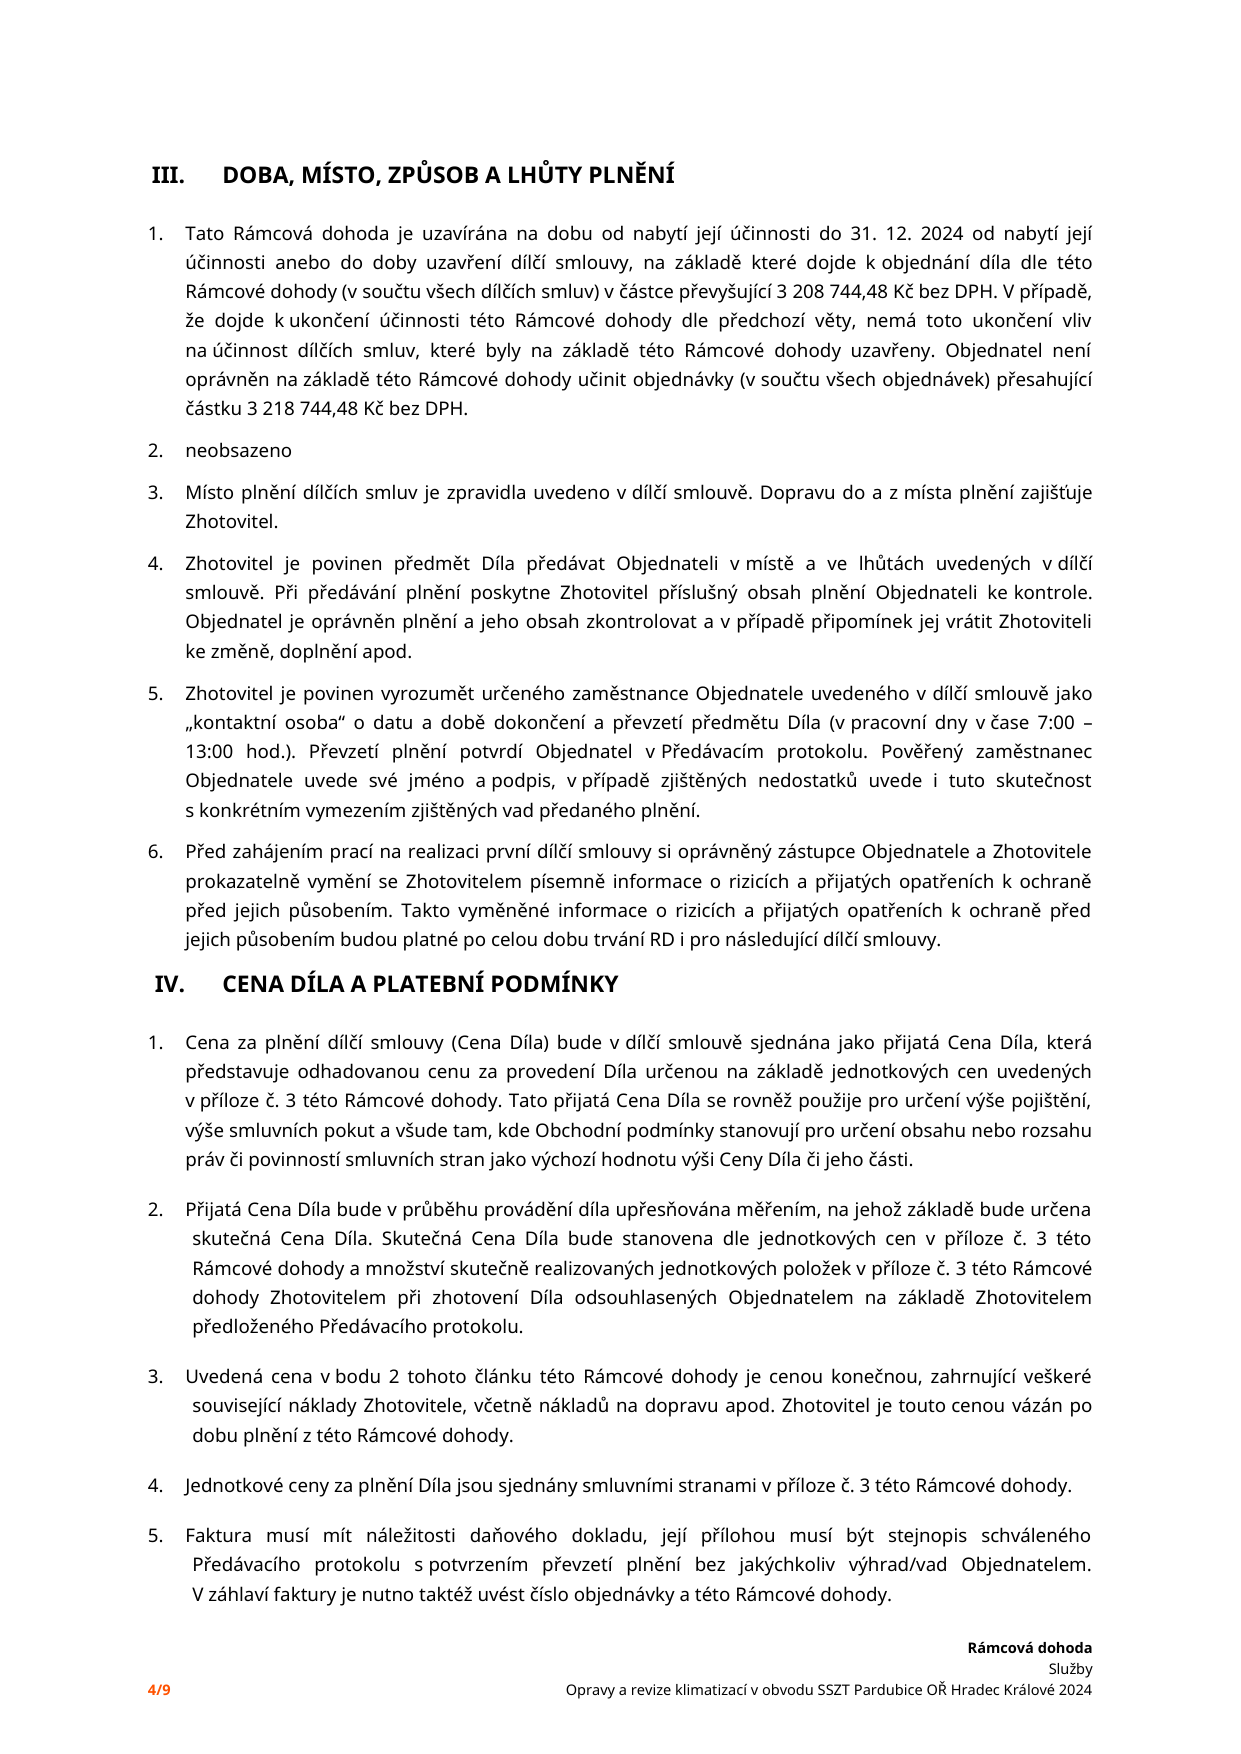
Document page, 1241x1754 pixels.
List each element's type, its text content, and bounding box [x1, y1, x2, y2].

list Zhotovitel je povinen předmět Díla předávat Objednateli v místě a ve lhůtách uvedených v dílčí smlouvě. Při předávání plnění poskytne Zhotovitel příslušný obsah plnění Objednateli ke kontrole. Objednatel je oprávněn plnění a jeho obsah zkontrolovat a v případě připomínek jej vrátit Zhotoviteli ke změně, doplnění apod. [148, 550, 1093, 663]
list DOBA, MÍSTO, ZPŮSOB A LHŮTY PLNĚNÍ [185, 159, 1093, 190]
list Jednotkové ceny za plnění Díla jsou sjednány smluvními stranami v příloze č. 3 této Rámcové dohody. [148, 1472, 1093, 1498]
list Cena za plnění dílčí smlouvy (Cena Díla) bude v dílčí smlouvě sjednána jako přijatá Cena Díla, která představuje odhadovanou cenu za provedení Díla určenou na základě jednotkových cen uvedených v příloze č. 3 této Rámcové dohody. Tato přijatá Cena Díla se rovněž použije pro určení výše pojištění, výše smluvních pokut a všude tam, kde Obchodní podmínky stanovují pro určení obsahu nebo rozsahu práv či povinností smluvních stran jako výchozí hodnotu výši Ceny Díla či jeho části. [148, 1029, 1093, 1172]
list Zhotovitel je povinen vyrozumět určeného zaměstnance Objednatele uvedeného v dílčí smlouvě jako „kontaktní osoba“ o datu a době dokončení a převzetí předmětu Díla (v pracovní dny v čase 7:00 – 13:00 hod.). Převzetí plnění potvrdí Objednatel v Předávacím protokolu. Pověřený zaměstnanec Objednatele uvede své jméno a podpis, v případě zjištěných nedostatků uvede i tuto skutečnost s konkrétním vymezením zjištěných vad předaného plnění. [148, 680, 1093, 822]
list Uvedená cena v bodu 2 tohoto článku této Rámcové dohody je cenou konečnou, zahrnující veškeré související náklady Zhotovitele, včetně nákladů na dopravu apod. Zhotovitel je touto cenou vázán po dobu plnění z této Rámcové dohody. [148, 1363, 1093, 1448]
list Přijatá Cena Díla bude v průběhu provádění díla upřesňována měřením, na jehož základě bude určena skutečná Cena Díla. Skutečná Cena Díla bude stanovena dle jednotkových cen v příloze č. 3 této Rámcové dohody a množství skutečně realizovaných jednotkových položek v příloze č. 3 této Rámcové dohody Zhotovitelem při zhotovení Díla odsouhlasených Objednatelem na základě Zhotovitelem předloženého Předávacího protokolu. [148, 1196, 1093, 1339]
list Tato Rámcová dohoda je uzavírána na dobu od nabytí její účinnosti do 31. 12. 2024 od nabytí její účinnosti anebo do doby uzavření dílčí smlouvy, na základě které dojde k objednání díla dle této Rámcové dohody (v součtu všech dílčích smluv) v částce převyšující 3 208 744,48 Kč bez DPH. V případě, že dojde k ukončení účinnosti této Rámcové dohody dle předchozí věty, nemá toto ukončení vliv na účinnost dílčích smluv, které byly na základě této Rámcové dohody uzavřeny. Objednatel není oprávněn na základě této Rámcové dohody učinit objednávky (v součtu všech objednávek) přesahující částku 3 218 744,48 Kč bez DPH. [148, 220, 1093, 421]
list neobsazeno [148, 437, 1093, 463]
list Místo plnění dílčích smluv je zpravidla uvedeno v dílčí smlouvě. Dopravu do a z místa plnění zajišťuje Zhotovitel. [148, 479, 1093, 534]
list CENA DÍLA A PLATEBNÍ PODMÍNKY [185, 968, 1093, 999]
list Faktura musí mít náležitosti daňového dokladu, její přílohou musí být stejnopis schváleného Předávacího protokolu s potvrzením převzetí plnění bez jakýchkoliv výhrad/vad Objednatelem. V záhlaví faktury je nutno taktéž uvést číslo objednávky a této Rámcové dohody. [148, 1522, 1093, 1606]
list Před zahájením prací na realizaci první dílčí smlouvy si oprávněný zástupce Objednatele a Zhotovitele prokazatelně vymění se Zhotovitelem písemně informace o rizicích a přijatých opatřeních k ochraně před jejich působením. Takto vyměněné informace o rizicích a přijatých opatřeních k ochraně před jejich působením budou platné po celou dobu trvání RD i pro následující dílčí smlouvy. [148, 839, 1093, 952]
